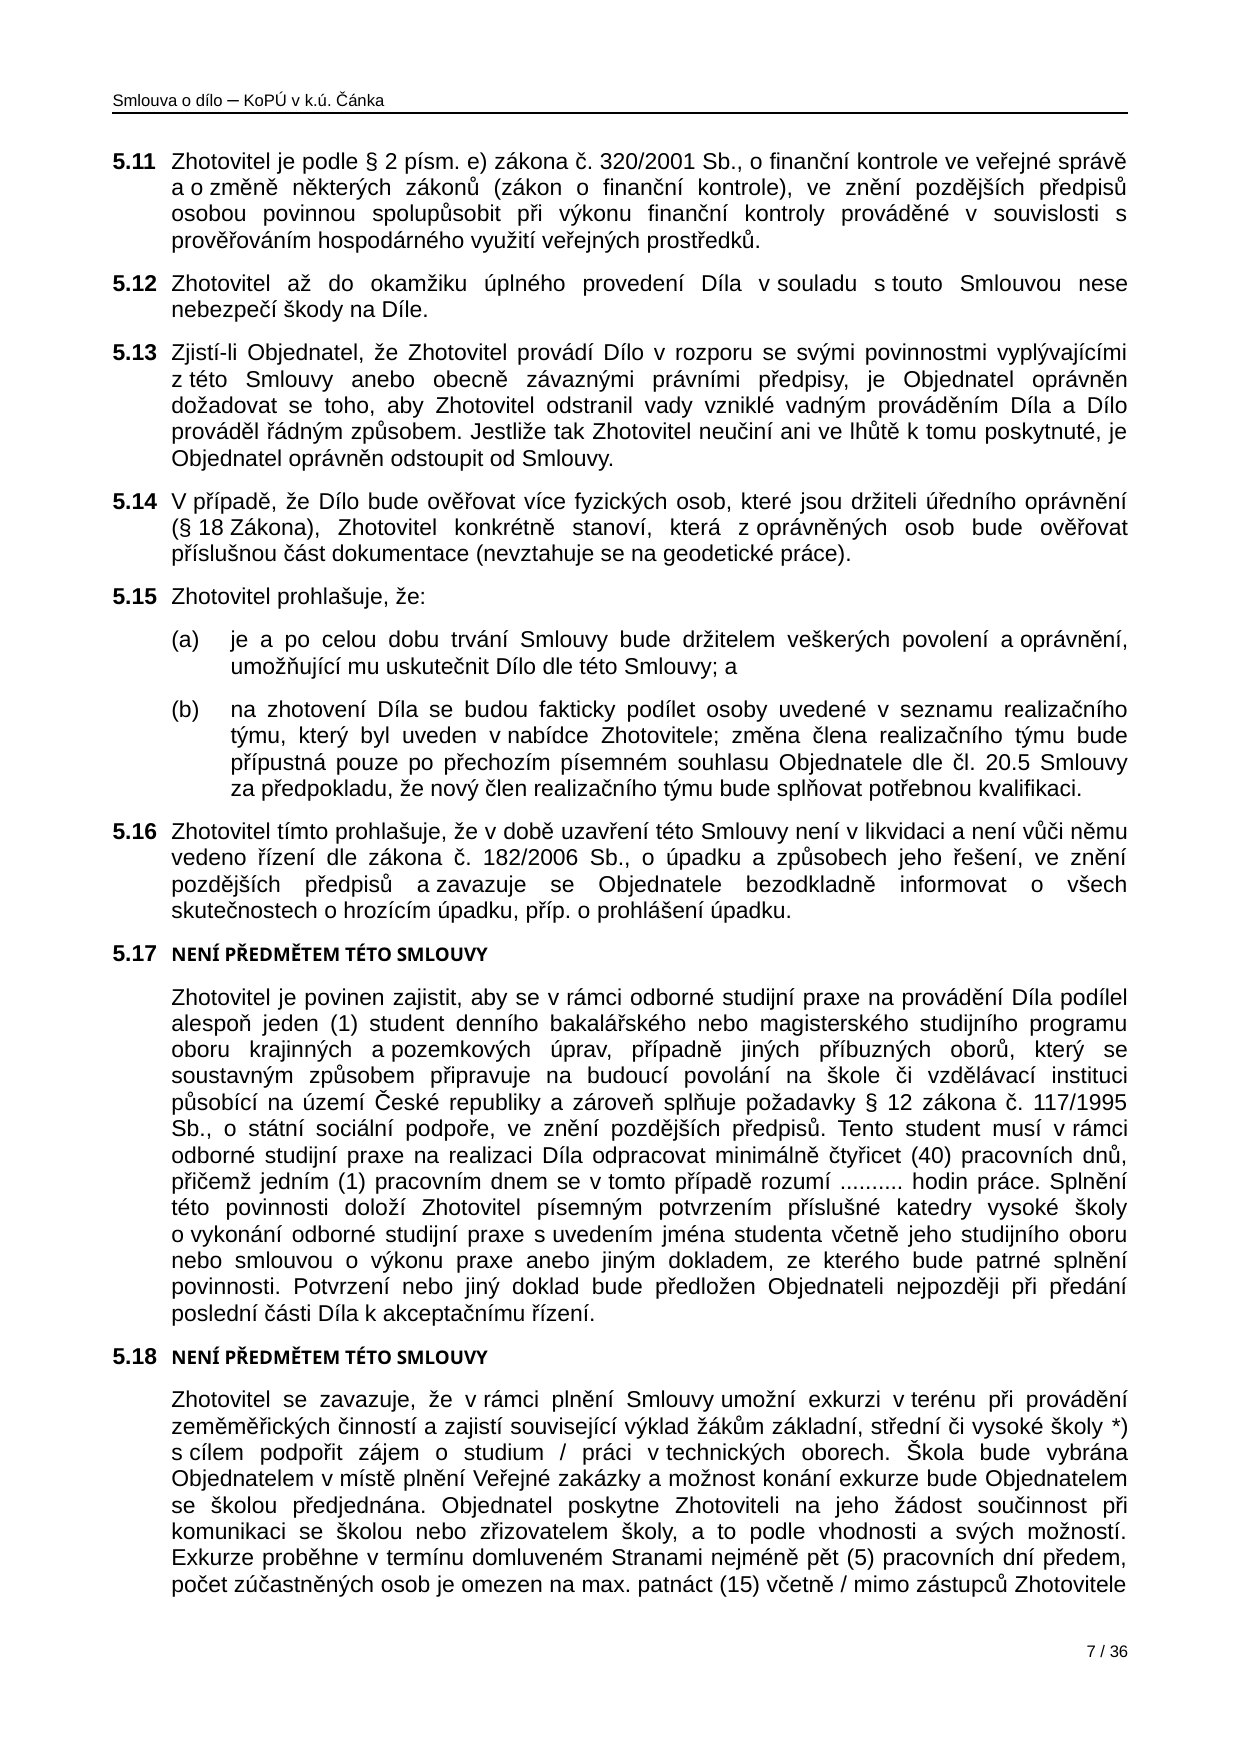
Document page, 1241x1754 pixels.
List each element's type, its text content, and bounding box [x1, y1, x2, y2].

list na zhotovení Díla se budou fakticky podílet osoby uvedené v seznamu realizačního týmu, který byl uveden v nabídce Zhotovitele; změna člena realizačního týmu bude přípustná pouze po přechozím písemném souhlasu Objednatele dle čl. 20.5 Smlouvy za předpokladu, že nový člen realizačního týmu bude splňovat potřebnou kvalifikaci. [171, 696, 1128, 801]
text NENÍ PŘEDMĚTEM TÉTO SMLOUVY [112, 1343, 1128, 1369]
text V případě, že Dílo bude ověřovat více fyzických osob, které jsou držiteli úředního oprávnění (§ 18 Zákona), Zhotovitel konkrétně stanoví, která z oprávněných osob bude ověřovat příslušnou část dokumentace (nevztahuje se na geodetické práce). [112, 488, 1128, 567]
text Zjistí-li Objednatel, že Zhotovitel provádí Dílo v rozporu se svými povinnostmi vyplývajícími z této Smlouvy anebo obecně závaznými právními předpisy, je Objednatel oprávněn dožadovat se toho, aby Zhotovitel odstranil vady vzniklé vadným prováděním Díla a Dílo prováděl řádným způsobem. Jestliže tak Zhotovitel neučiní ani ve lhůtě k tomu poskytnuté, je Objednatel oprávněn odstoupit od Smlouvy. [112, 339, 1128, 471]
text NENÍ PŘEDMĚTEM TÉTO SMLOUVY [112, 940, 1128, 967]
list Zhotovitel je povinen zajistit, aby se v rámci odborné studijní praxe na provádění Díla podílel alespoň jeden (1) student denního bakalářského nebo magisterského studijního programu oboru krajinných a pozemkových úprav, případně jiných příbuzných oborů, který se soustavným způsobem připravuje na budoucí povolání na škole či vzdělávací instituci působící na území České republiky a zároveň splňuje požadavky § 12 zákona č. 117/1995 Sb., o státní sociální podpoře, ve znění pozdějších předpisů. Tento student musí v rámci odborné studijní praxe na realizaci Díla odpracovat minimálně čtyřicet (40) pracovních dnů, přičemž jedním (1) pracovním dnem se v tomto případě rozumí .......... hodin práce. Splnění této povinnosti doloží Zhotovitel písemným potvrzením příslušné katedry vysoké školy o vykonání odborné studijní praxe s uvedením jména studenta včetně jeho studijního oboru nebo smlouvou o výkonu praxe anebo jiným dokladem, ze kterého bude patrné splnění povinnosti. Potvrzení nebo jiný doklad bude předložen Objednateli nejpozději při předání poslední části Díla k akceptačnímu řízení. [171, 983, 1128, 1326]
text Zhotovitel prohlašuje, že: [112, 583, 1128, 610]
text Zhotovitel tímto prohlašuje, že v době uzavření této Smlouvy není v likvidaci a není vůči němu vedeno řízení dle zákona č. 182/2006 Sb., o úpadku a způsobech jeho řešení, ve znění pozdějších předpisů a zavazuje se Objednatele bezodkladně informovat o všech skutečnostech o hrozícím úpadku, příp. o prohlášení úpadku. [112, 818, 1128, 923]
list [171, 1386, 1128, 1597]
list je a po celou dobu trvání Smlouvy bude držitelem veškerých povolení a oprávnění, umožňující mu uskutečnit Dílo dle této Smlouvy; a [171, 626, 1128, 679]
text Zhotovitel je podle § 2 písm. e) zákona č. 320/2001 Sb., o finanční kontrole ve veřejné správě a o změně některých zákonů (zákon o finanční kontrole), ve znění pozdějších předpisů osobou povinnou spolupůsobit při výkonu finanční kontroly prováděné v souvislosti s prověřováním hospodárného využití veřejných prostředků. [112, 148, 1128, 253]
text Zhotovitel až do okamžiku úplného provedení Díla v souladu s touto Smlouvou nese nebezpečí škody na Díle. [112, 270, 1128, 322]
